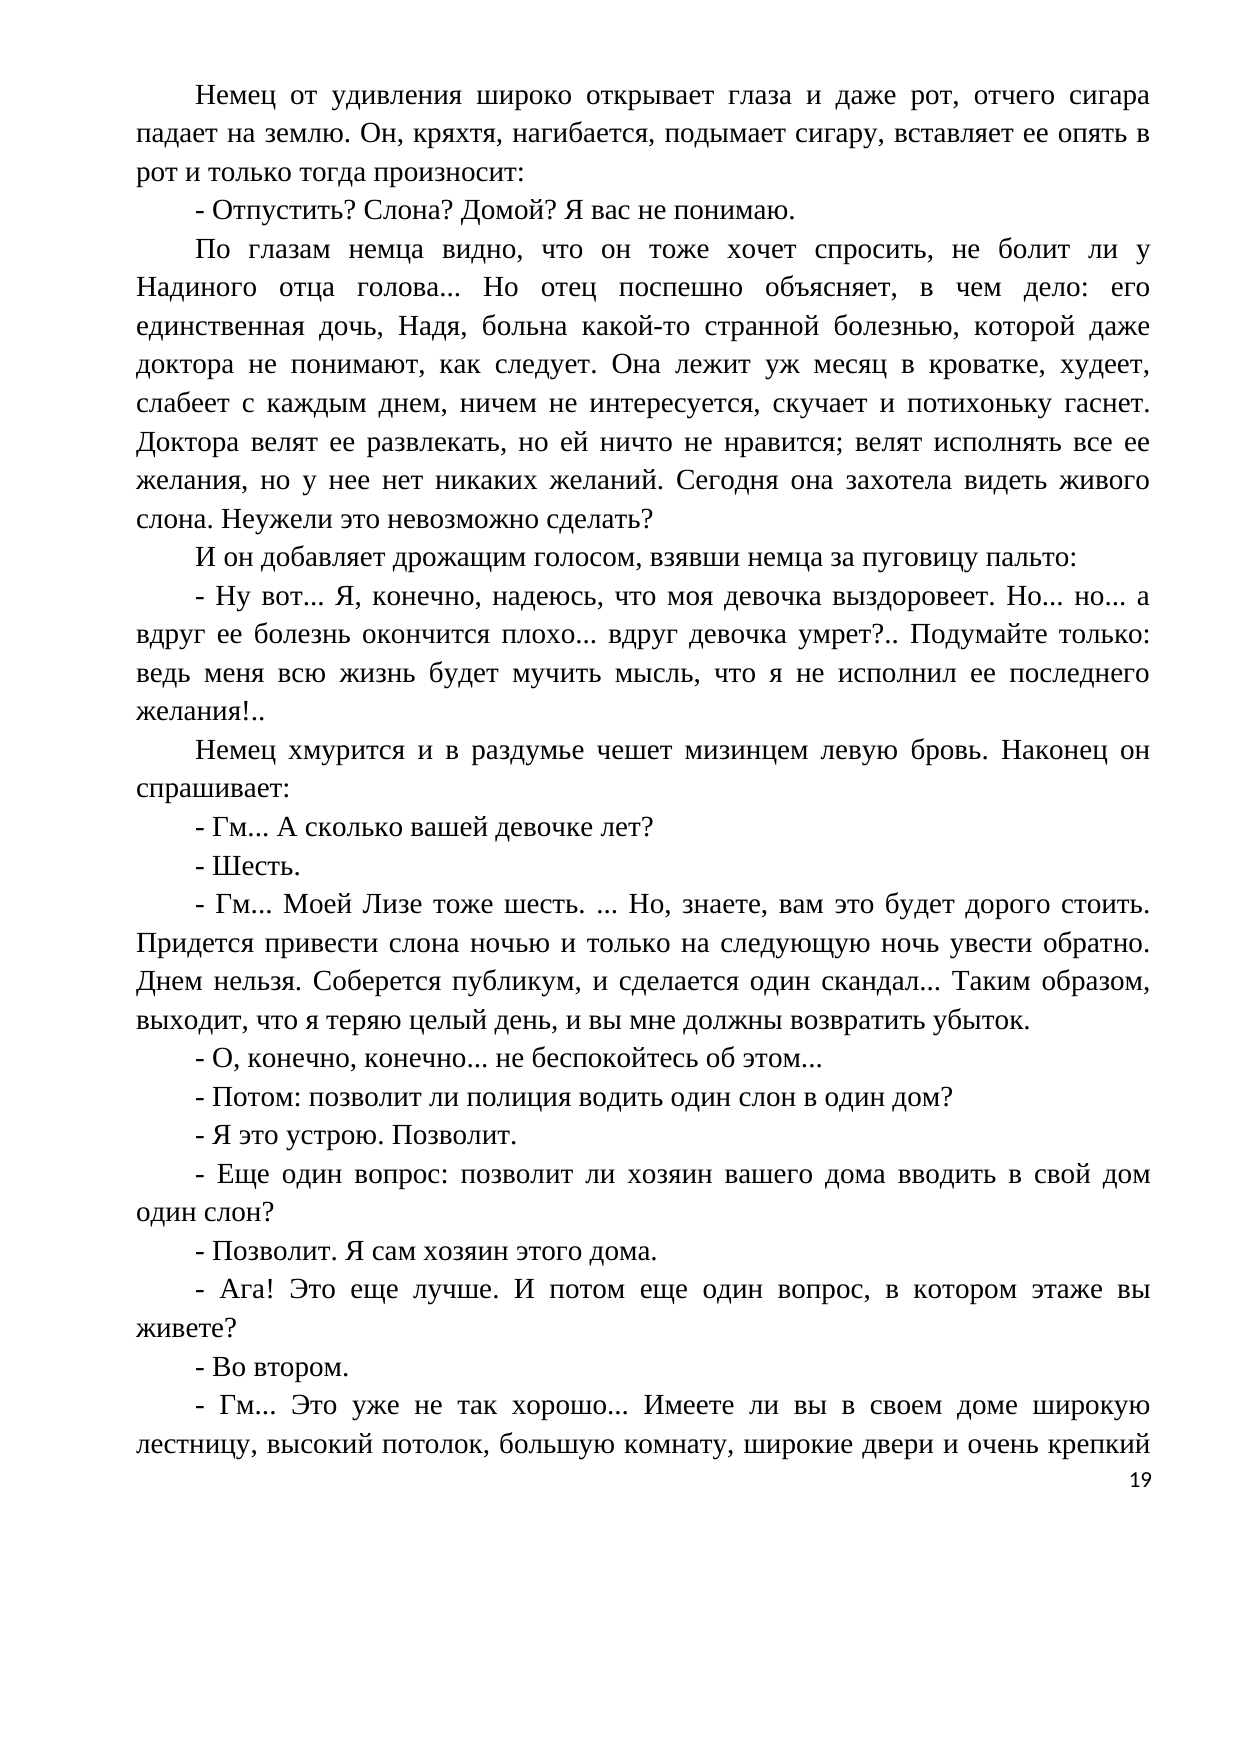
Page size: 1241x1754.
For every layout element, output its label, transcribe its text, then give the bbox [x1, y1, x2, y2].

text - Позволит. Я сам хозяин этого дома. [136, 1233, 1152, 1267]
text - Ну вот... Я, конечно, надеюсь, что моя девочка выздоровеет. Но... но... а вдруг ее болезнь окончится плохо... вдруг девочка умрет?.. Подумайте только: ведь меня всю жизнь будет мучить мысль, что я не исполнил ее последнего желания!.. [136, 578, 1152, 727]
text - Ага! Это еще лучше. И потом еще один вопрос, в котором этаже вы живете? [136, 1272, 1152, 1344]
text - О, конечно, конечно... не беспокойтесь об этом... [136, 1040, 1152, 1074]
text И он добавляет дрожащим голосом, взявши немца за пуговицу пальто: [136, 539, 1152, 573]
text По глазам немца видно, что он тоже хочет спросить, не болит ли у Надиного отца голова... Но отец поспешно объясняет, в чем дело: его единственная дочь, Надя, больна какой-то странной болезнью, которой даже доктора не понимают, как следует. Она лежит уж месяц в кроватке, худеет, слабеет с каждым днем, ничем не интересуется, скучает и потихоньку гаснет. Доктора велят ее развлекать, но ей ничто не нравится; велят исполнять все ее желания, но у нее нет никаких желаний. Сегодня она захотела видеть живого слона. Неужели это невозможно сделать? [136, 231, 1152, 534]
text - Отпустить? Слона? Домой? Я вас не понимаю. [136, 192, 1152, 226]
text - Я это устрою. Позволит. [136, 1117, 1152, 1151]
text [136, 1387, 1152, 1459]
text - Гм... Моей Лизе тоже шесть. ... Но, знаете, вам это будет дорого стоить. Придется привести слона ночью и только на следующую ночь увести обратно. Днем нельзя. Соберется публикум, и сделается один скандал... Таким образом, выходит, что я теряю целый день, и вы мне должны возвратить убыток. [136, 886, 1152, 1035]
text - Еще один вопрос: позволит ли хозяин вашего дома вводить в свой дом один слон? [136, 1156, 1152, 1228]
text - Во втором. [136, 1349, 1152, 1382]
text - Шесть. [136, 848, 1152, 881]
text - Потом: позволит ли полиция водить один слон в один дом? [136, 1079, 1152, 1112]
text Немец от удивления широко открывает глаза и даже рот, отчего сигара падает на землю. Он, кряхтя, нагибается, подымает сигару, вставляет ее опять в рот и только тогда произносит: [136, 77, 1152, 187]
text Немец хмурится и в раздумье чешет мизинцем левую бровь. Наконец он спрашивает: [136, 732, 1152, 804]
text - Гм... А сколько вашей девочке лет? [136, 809, 1152, 843]
